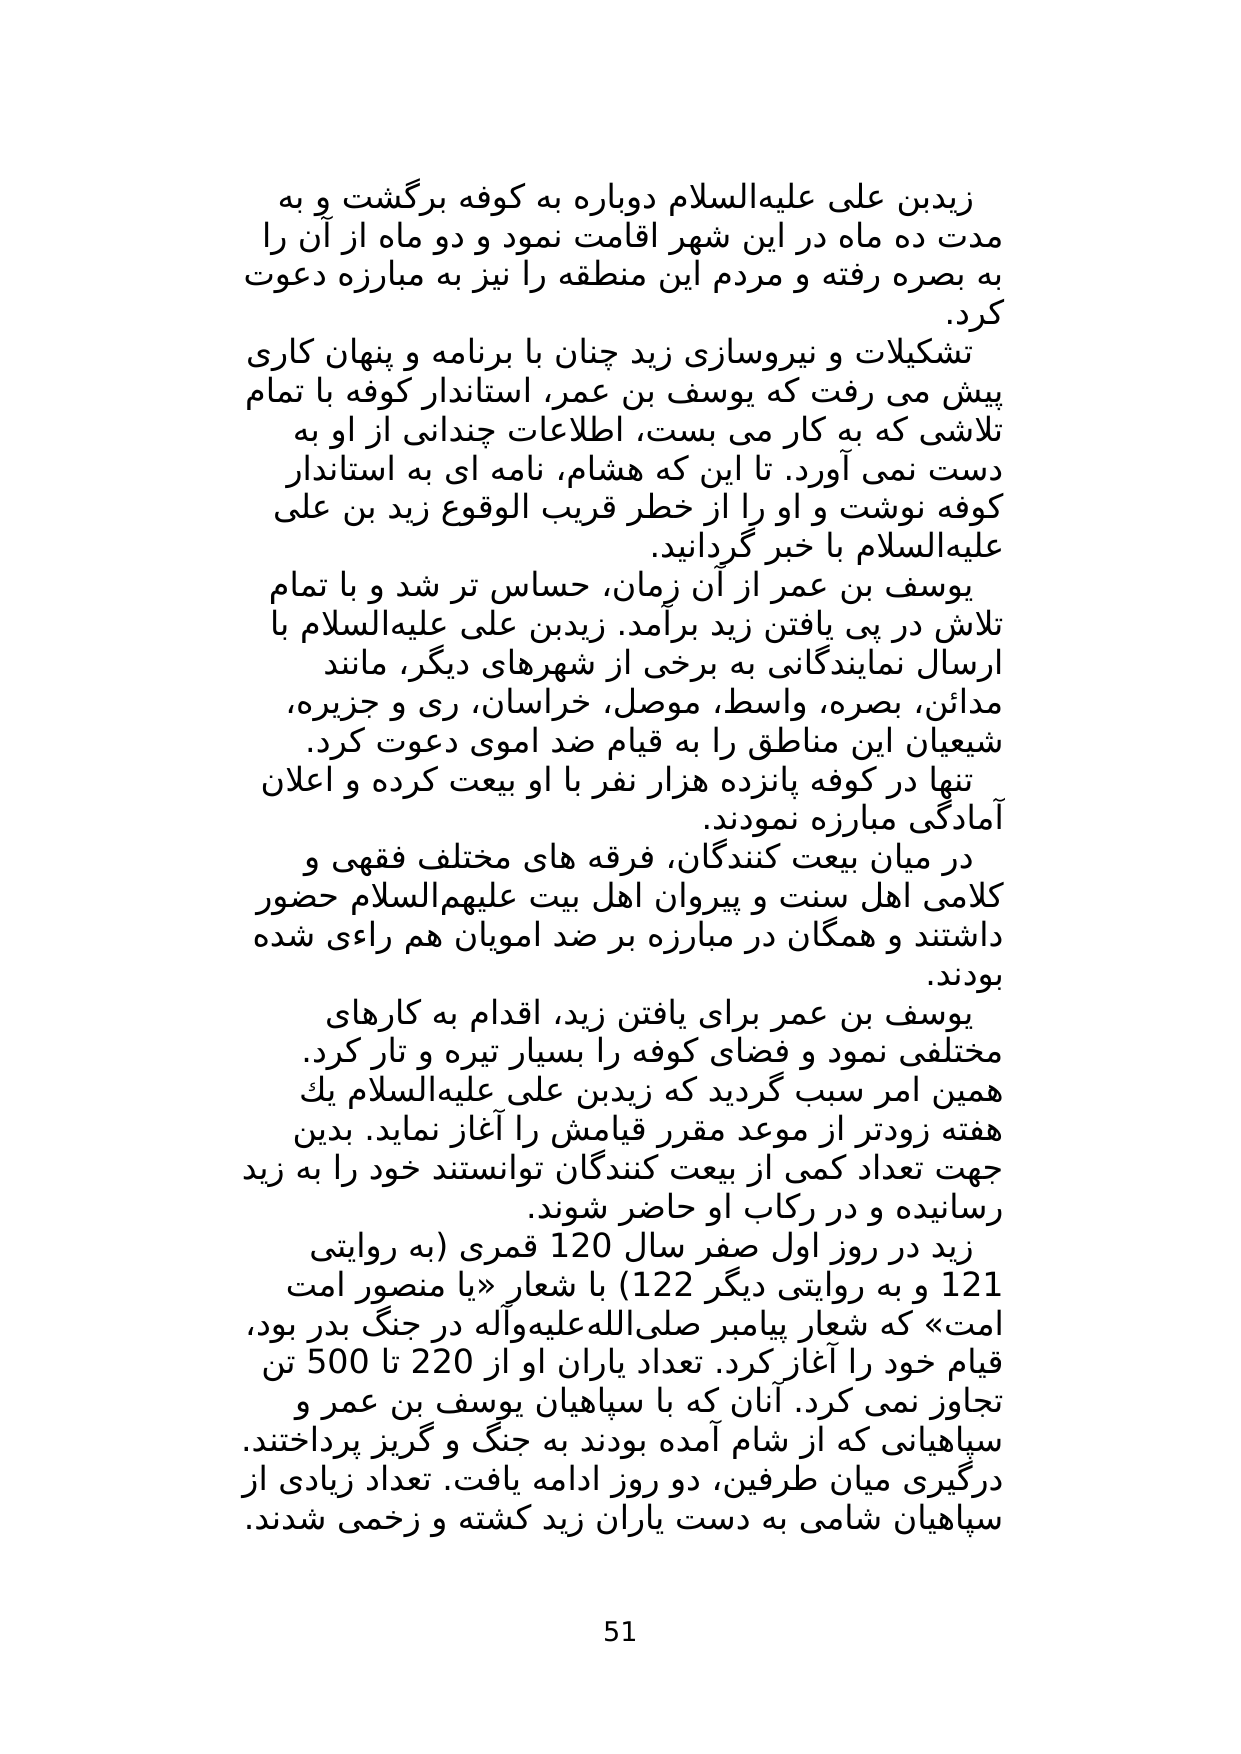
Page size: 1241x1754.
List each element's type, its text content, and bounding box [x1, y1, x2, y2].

text زيدبن على عليه‌السلام دوباره به كوفه برگشت و به مدت ده ماه در اين شهر اقامت نمود و دو ماه از آن را به بصره رفته و مردم اين منطقه را نيز به مبارزه دعوت كرد. [236, 177, 1004, 333]
text زيد در روز اول صفر سال 120 قمرى (به روايتى 121 و به روايتى ديگر 122) با شعار «يا منصور امت امت» كه شعار پيامبر صلى‌الله‌عليه‌وآله در جنگ بدر بود، قيام خود را آغاز كرد. تعداد ياران او از 220 تا 500 تن تجاوز نمى كرد. آنان كه با سپاهيان يوسف بن عمر و سپاهيانى كه از شام آمده بودند به جنگ و گريز پرداختند. درگيرى ميان طرفين، دو روز ادامه يافت. تعداد زيادى از سپاهيان شامى به دست ياران زيد كشته و زخمى شدند. [236, 1226, 1004, 1537]
text يوسف بن عمر براى يافتن زيد، اقدام به كارهاى مختلفى نمود و فضاى كوفه را بسيار تيره و تار كرد. همين امر سبب گرديد كه زيدبن على عليه‌السلام يك هفته زودتر از موعد مقرر قيامش را آغاز نمايد. بدين جهت تعداد كمى از بيعت كنندگان توانستند خود را به زيد رسانيده و در ركاب او حاضر شوند. [236, 993, 1004, 1226]
text تنها در كوفه پانزده هزار نفر با او بيعت كرده و اعلان آمادگى مبارزه نمودند. [236, 760, 1004, 838]
text تشكيلات و نيروسازى زيد چنان با برنامه و پنهان كارى پيش مى رفت كه يوسف بن عمر، استاندار كوفه با تمام تلاشى كه به كار مى بست، اطلاعات چندانى از او به دست نمى آورد. تا اين كه هشام، نامه اى به استاندار كوفه نوشت و او را از خطر قريب الوقوع زيد بن على عليه‌السلام با خبر گردانيد. [236, 333, 1004, 566]
text در ميان بيعت كنندگان، فرقه هاى مختلف فقهى و كلامى اهل سنت و پيروان اهل بيت عليهم‌السلام حضور داشتند و همگان در مبارزه بر ضد امويان هم راءى شده بودند. [236, 838, 1004, 993]
text يوسف بن عمر از آن زمان، حساس تر شد و با تمام تلاش در پى يافتن زيد برآمد. زيدبن على عليه‌السلام با ارسال نمايندگانى به برخى از شهرهاى ديگر، مانند مدائن، بصره، واسط، موصل، خراسان، رى و جزيره، شيعيان اين مناطق را به قيام ضد اموى دعوت كرد. [236, 566, 1004, 760]
